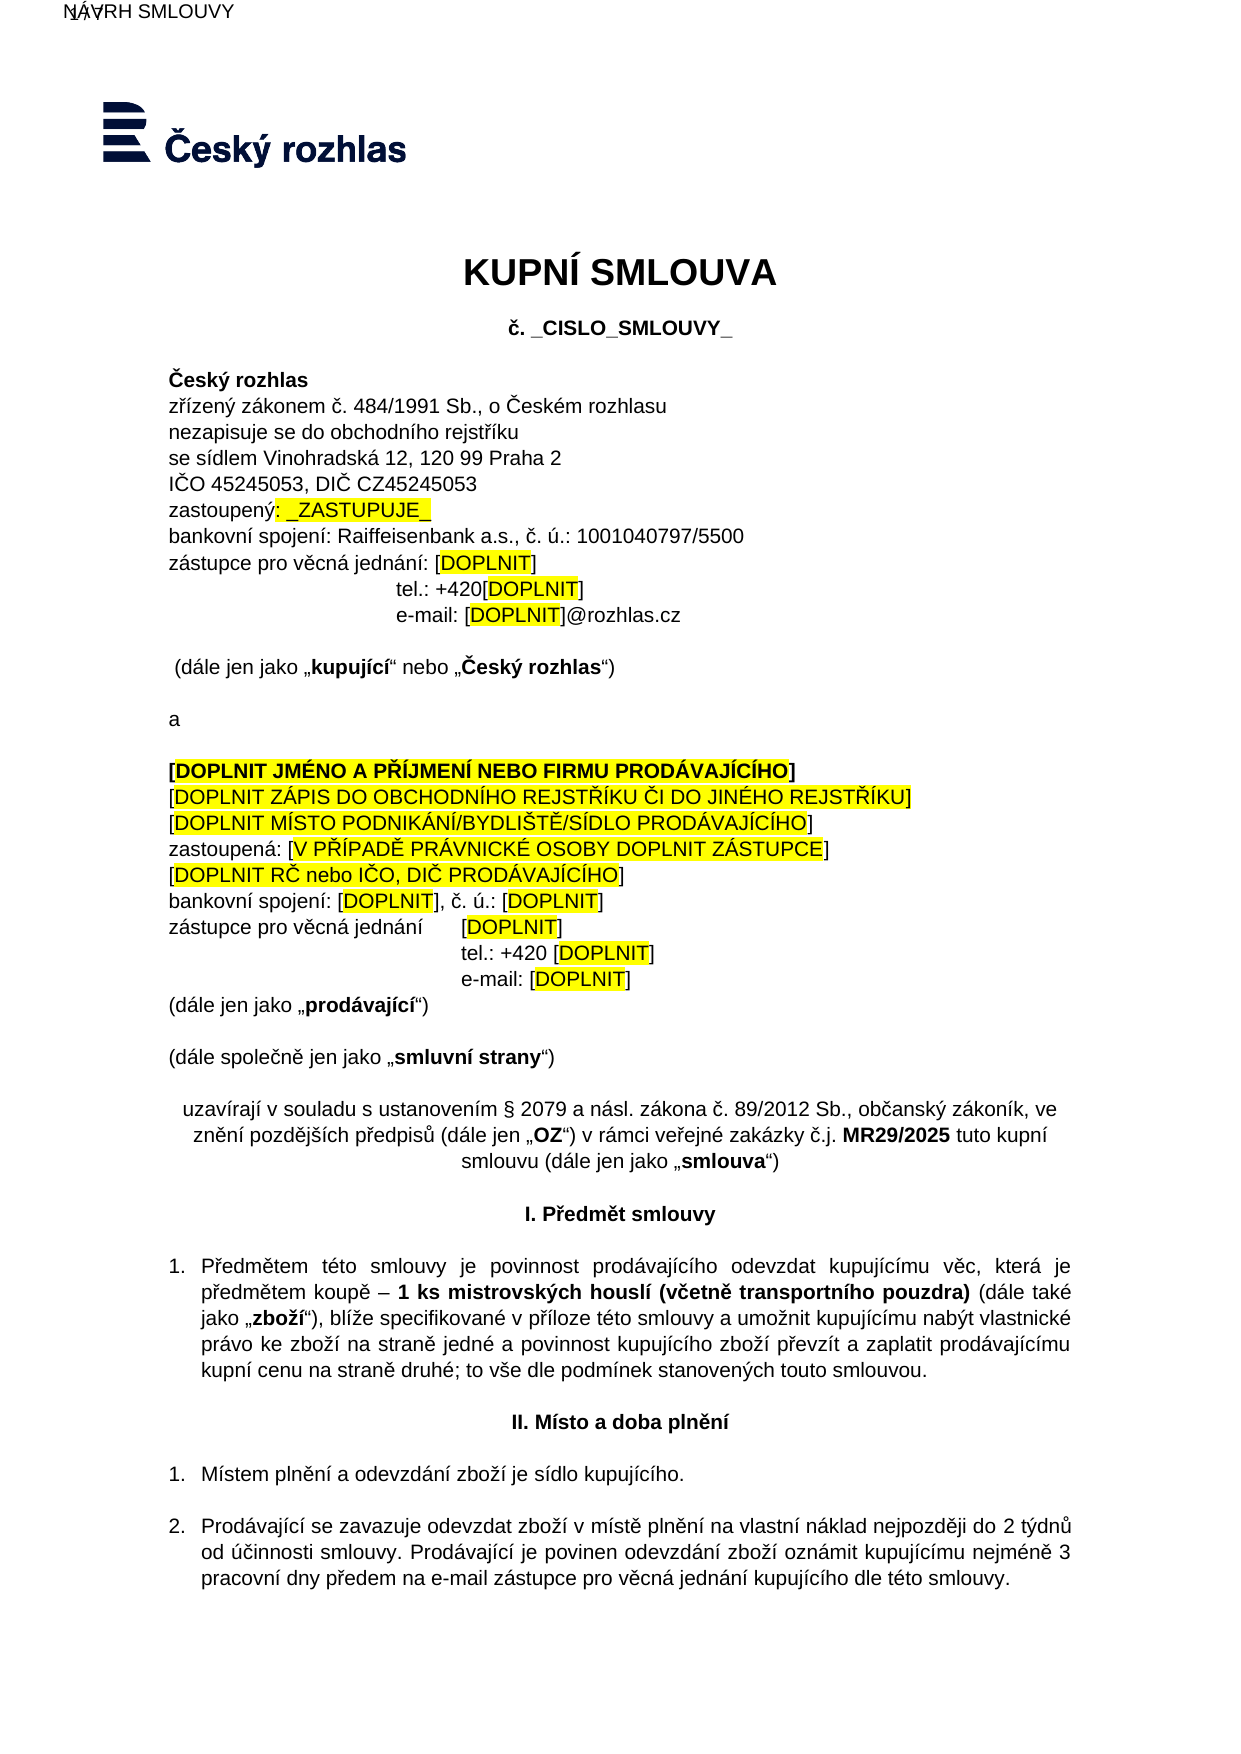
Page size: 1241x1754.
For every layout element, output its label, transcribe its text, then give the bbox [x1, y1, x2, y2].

text zástupce pro věcná jednání: [DOPLNIT] [168, 549, 1072, 575]
text bankovní spojení: Raiffeisenbank a.s., č. ú.: 1001040797/5500 [168, 523, 1072, 549]
text tel.: +420 [DOPLNIT] [168, 940, 1072, 966]
text [DOPLNIT RČ nebo IČO, DIČ PRODÁVAJÍCÍHO] [168, 862, 1072, 888]
text [DOPLNIT ZÁPIS DO OBCHODNÍHO REJSTŘÍKU ČI DO JINÉHO REJSTŘÍKU] [168, 783, 1072, 809]
text zastoupený: _ZASTUPUJE_ [168, 497, 1072, 523]
text [DOPLNIT JMÉNO A PŘÍJMENÍ NEBO FIRMU PRODÁVAJÍCÍHO] [168, 757, 1072, 783]
text č. _CISLO_SMLOUVY_ [168, 315, 1072, 341]
text e-mail: [DOPLNIT]@rozhlas.cz [168, 601, 1072, 627]
list Předmětem této smlouvy je povinnost prodávajícího odevzdat kupujícímu věc, která je předmětem koupě – 1 ks mistrovských houslí (včetně transportního pouzdra) (dále také jako „zboží“), blíže specifikované v příloze této smlouvy a umožnit kupujícímu nabýt vlastnické právo ke zboží na straně jedné a povinnost kupujícího zboží převzít a zaplatit prodávajícímu kupní cenu na straně druhé; to vše dle podmínek stanovených touto smlouvou. [168, 1252, 1072, 1382]
text (dále společně jen jako „smluvní strany“) [168, 1044, 1072, 1070]
text nezapisuje se do obchodního rejstříku [168, 419, 1072, 445]
text Český rozhlas [168, 367, 1072, 393]
text zřízený zákonem č. 484/1991 Sb., o Českém rozhlasu [168, 393, 1072, 419]
subtitle Místo a doba plnění [168, 1408, 1072, 1434]
text (dále jen jako „kupující“ nebo „Český rozhlas“) [168, 653, 1072, 679]
text [DOPLNIT MÍSTO PODNIKÁNÍ/BYDLIŠTĚ/SÍDLO PRODÁVAJÍCÍHO] [168, 809, 1072, 836]
text tel.: +420[DOPLNIT] [168, 575, 1072, 601]
list Místem plnění a odevzdání zboží je sídlo kupujícího. [168, 1461, 1072, 1487]
text se sídlem Vinohradská 12, 120 99 Praha 2 [168, 445, 1072, 471]
list Prodávající se zavazuje odevzdat zboží v místě plnění na vlastní náklad nejpozději do 2 týdnů od účinnosti smlouvy. Prodávající je povinen odevzdání zboží oznámit kupujícímu nejméně 3 pracovní dny předem na e-mail zástupce pro věcná jednání kupujícího dle této smlouvy. [168, 1513, 1072, 1591]
text zástupce pro věcná jednání [DOPLNIT] [168, 914, 1072, 940]
text bankovní spojení: [DOPLNIT], č. ú.: [DOPLNIT] [168, 888, 1072, 914]
text zastoupená: [V PŘÍPADĚ PRÁVNICKÉ OSOBY DOPLNIT ZÁSTUPCE] [168, 836, 1072, 862]
text e-mail: [DOPLNIT] [168, 966, 1072, 992]
text uzavírají v souladu s ustanovením § 2079 a násl. zákona č. 89/2012 Sb., občanský zákoník, ve znění pozdějších předpisů (dále jen „OZ“) v rámci veřejné zakázky č.j. MR29/2025 tuto kupní smlouvu (dále jen jako „smlouva“) [168, 1096, 1072, 1174]
title KUPNÍ SMLOUVA [168, 250, 1072, 294]
text IČO 45245053, DIČ CZ45245053 [168, 471, 1072, 497]
text a [168, 705, 1072, 731]
picture [103, 102, 406, 168]
text (dále jen jako „prodávající“) [168, 992, 1072, 1018]
subtitle Předmět smlouvy [168, 1200, 1072, 1226]
